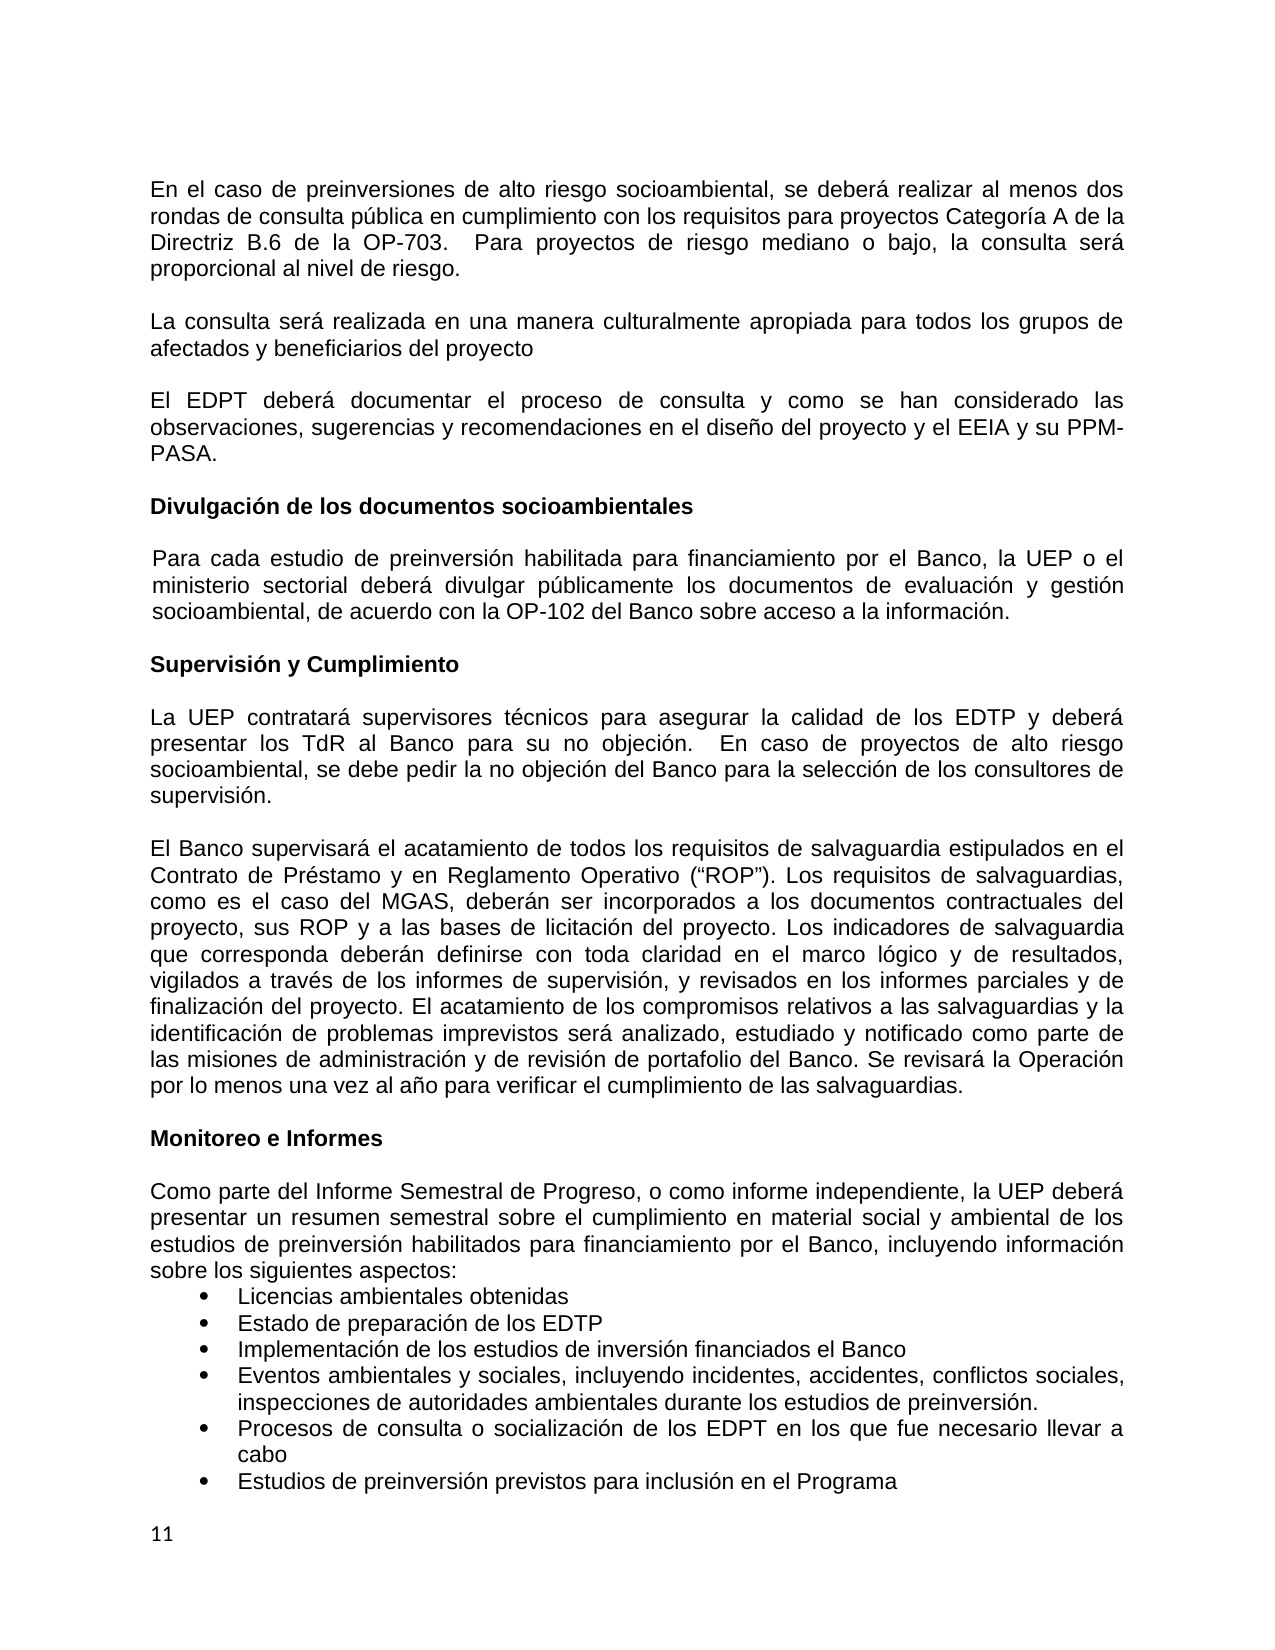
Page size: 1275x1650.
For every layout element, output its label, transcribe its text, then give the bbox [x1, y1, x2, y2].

list Eventos ambientales y sociales, incluyendo incidentes, accidentes, conflictos sociales, inspecciones de autoridades ambientales durante los estudios de preinversión. [200, 1362, 1125, 1415]
text Como parte del Informe Semestral de Progreso, o como informe independiente, la UEP deberá presentar un resumen semestral sobre el cumplimiento en material social y ambiental de los estudios de preinversión habilitados para financiamiento por el Banco, incluyendo información sobre los siguientes aspectos: [150, 1178, 1125, 1283]
list Licencias ambientales obtenidas [200, 1283, 1125, 1309]
list Estado de preparación de los EDTP [200, 1309, 1125, 1336]
text El Banco supervisará el acatamiento de todos los requisitos de salvaguardia estipulados en el Contrato de Préstamo y en Reglamento Operativo (“ROP”). Los requisitos de salvaguardias, como es el caso del MGAS, deberán ser incorporados a los documentos contractuales del proyecto, sus ROP y a las bases de licitación del proyecto. Los indicadores de salvaguardia que corresponda deberán definirse con toda claridad en el marco lógico y de resultados, vigilados a través de los informes de supervisión, y revisados en los informes parciales y de finalización del proyecto. El acatamiento de los compromisos relativos a las salvaguardias y la identificación de problemas imprevistos será analizado, estudiado y notificado como parte de las misiones de administración y de revisión de portafolio del Banco. Se revisará la Operación por lo menos una vez al año para verificar el cumplimiento de las salvaguardias. [150, 835, 1125, 1099]
text Supervisión y Cumplimiento [150, 651, 1125, 677]
text Para cada estudio de preinversión habilitada para financiamiento por el Banco, la UEP o el ministerio sectorial deberá divulgar públicamente los documentos de evaluación y gestión socioambiental, de acuerdo con la OP-102 del Banco sobre acceso a la información. [152, 545, 1125, 624]
text Monitoreo e Informes [150, 1125, 1125, 1151]
text Divulgación de los documentos socioambientales [150, 493, 1125, 519]
list Implementación de los estudios de inversión financiados el Banco [200, 1336, 1125, 1362]
list Procesos de consulta o socialización de los EDPT en los que fue necesario llevar a cabo [200, 1415, 1125, 1468]
text La UEP contratará supervisores técnicos para asegurar la calidad de los EDTP y deberá presentar los TdR al Banco para su no objeción. En caso de proyectos de alto riesgo socioambiental, se debe pedir la no objeción del Banco para la selección de los consultores de supervisión. [150, 703, 1125, 809]
text En el caso de preinversiones de alto riesgo socioambiental, se deberá realizar al menos dos rondas de consulta pública en cumplimiento con los requisitos para proyectos Categoría A de la Directriz B.6 de la OP-703. Para proyectos de riesgo mediano o bajo, la consulta será proporcional al nivel de riesgo. [150, 176, 1125, 282]
text El EDPT deberá documentar el proceso de consulta y como se han considerado las observaciones, sugerencias y recomendaciones en el diseño del proyecto y el EEIA y su PPM-PASA. [150, 387, 1125, 466]
text La consulta será realizada en una manera culturalmente apropiada para todos los grupos de afectados y beneficiarios del proyecto [150, 308, 1125, 361]
list Estudios de preinversión previstos para inclusión en el Programa [200, 1468, 1125, 1494]
